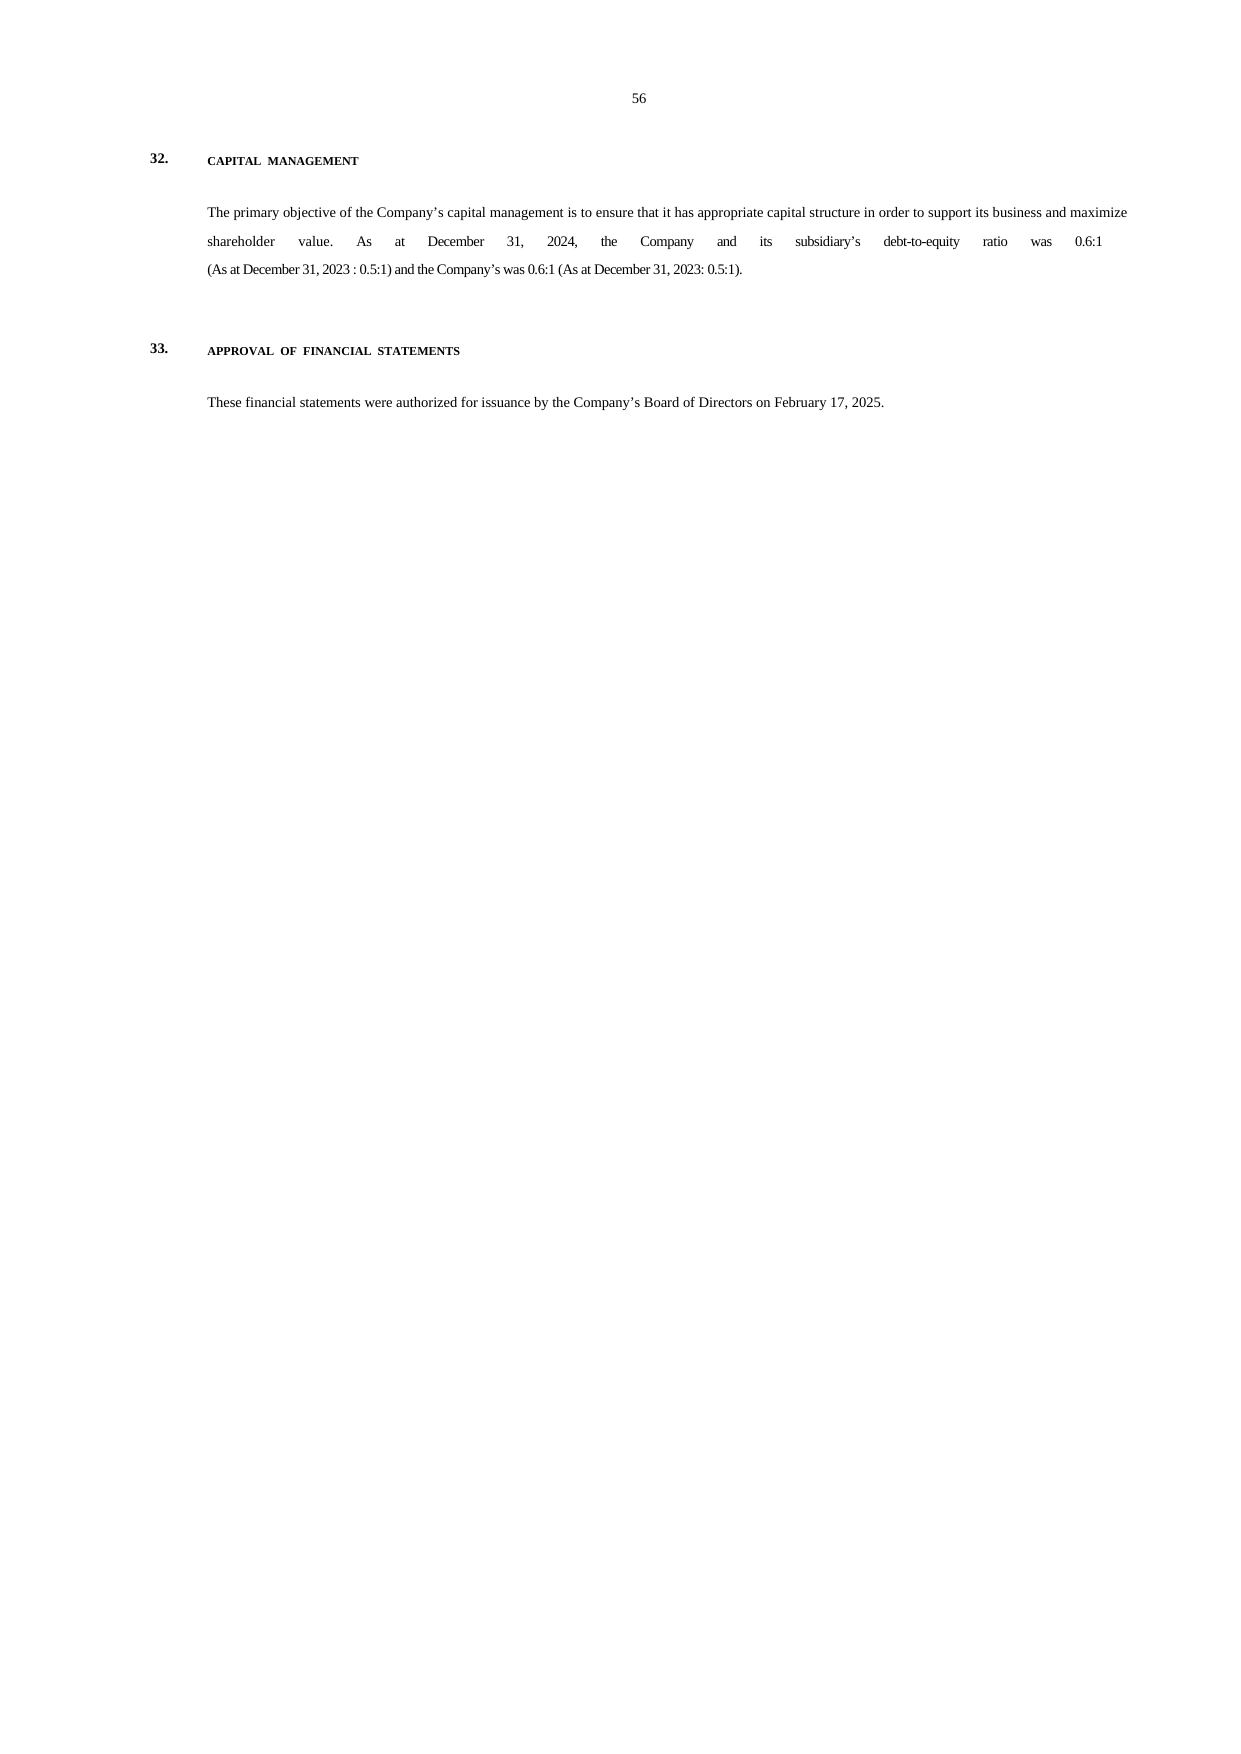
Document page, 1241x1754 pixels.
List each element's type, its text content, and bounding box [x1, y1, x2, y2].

text These financial statements were authorized for issuance by the Company’s Board of Directors on February 17, 2025. [207, 394, 1128, 422]
text 32. CAPITAL MANAGEMENT [150, 150, 1128, 179]
text The primary objective of the Company’s capital management is to ensure that it has appropriate capital structure in order to support its business and maximize shareholder value. As at December 31, 2024, the Company and its subsidiary’s debt-to-equity ratio was 0.6:1 (As at December 31, 2023 : 0.5:1) and the Company’s was 0.6:1 (As at December 31, 2023: 0.5:1). [207, 204, 1128, 290]
text 33. APPROVAL OF FINANCIAL STATEMENTS [150, 340, 1128, 369]
